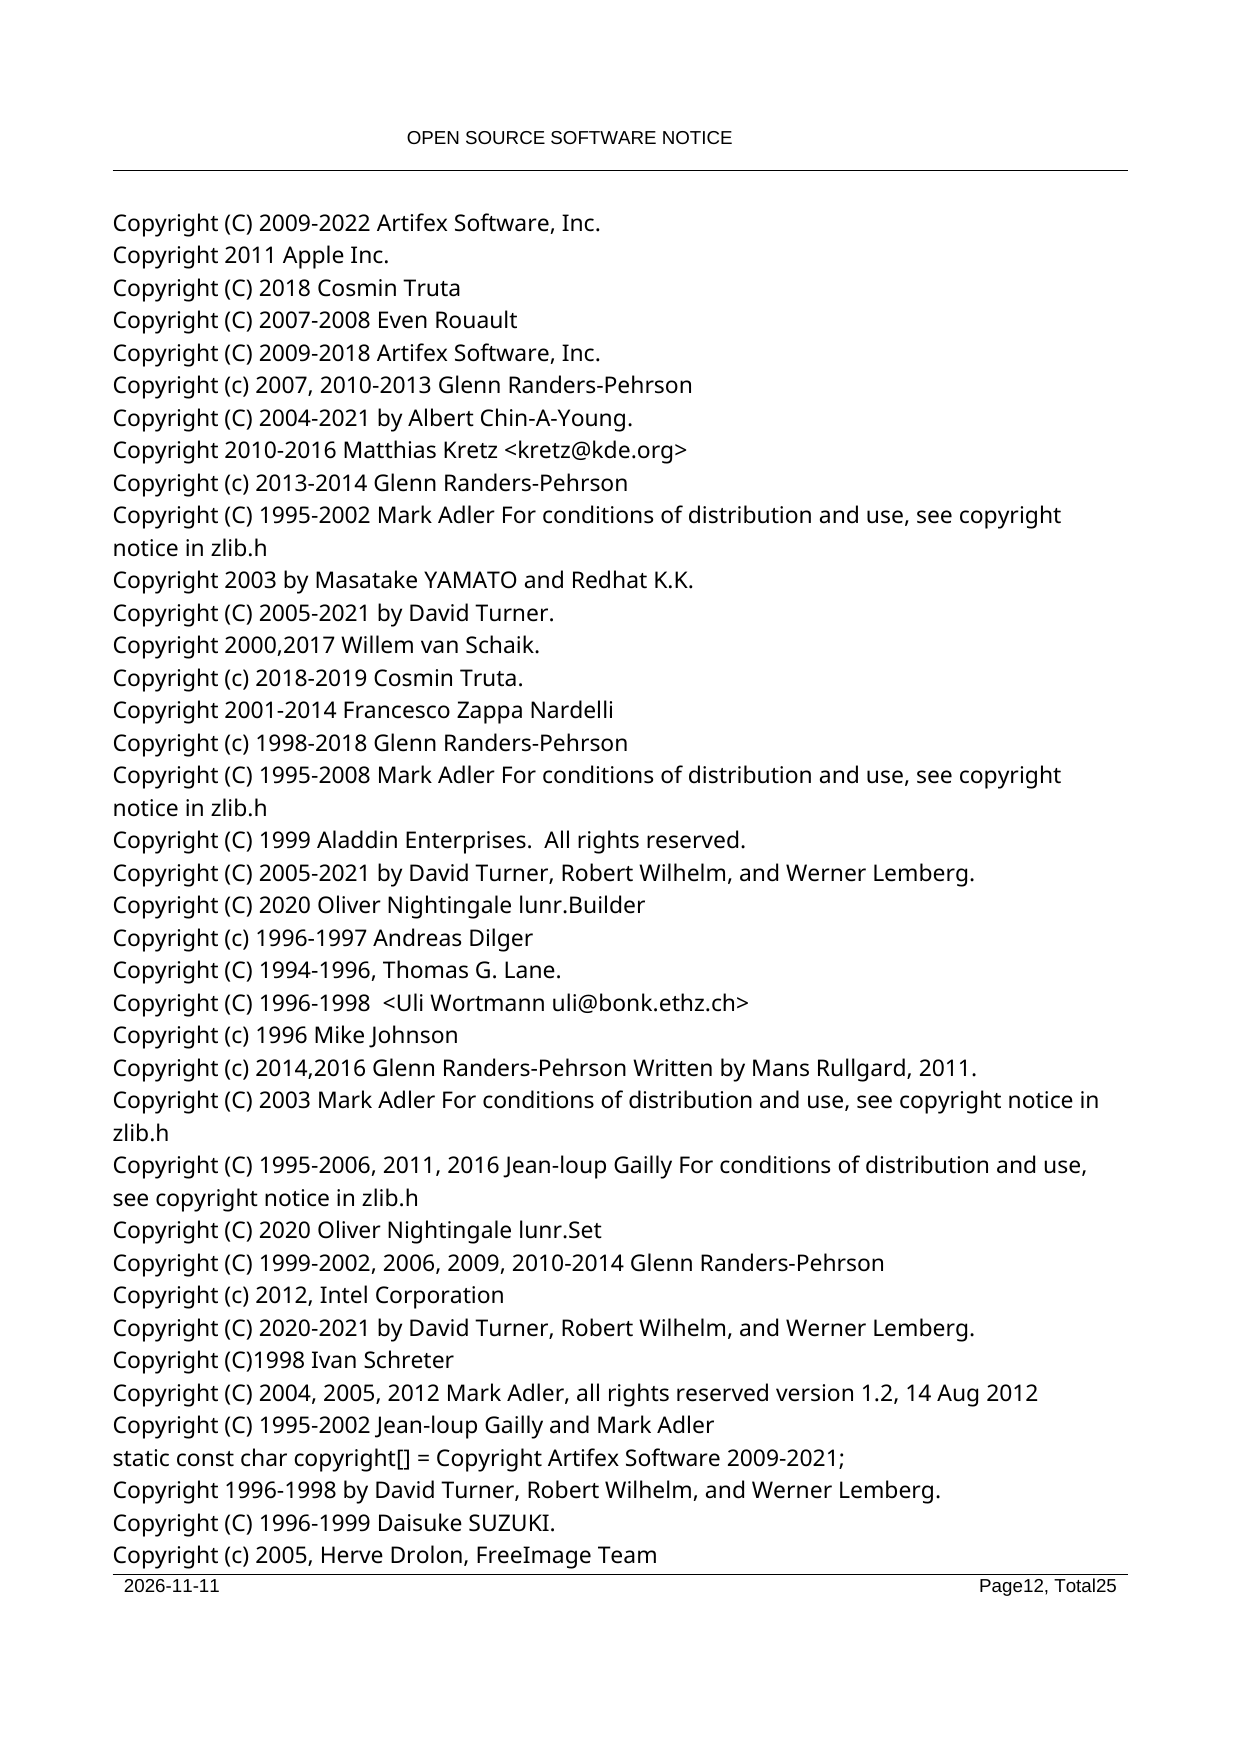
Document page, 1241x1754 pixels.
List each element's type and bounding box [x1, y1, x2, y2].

text [112, 206, 1128, 1571]
